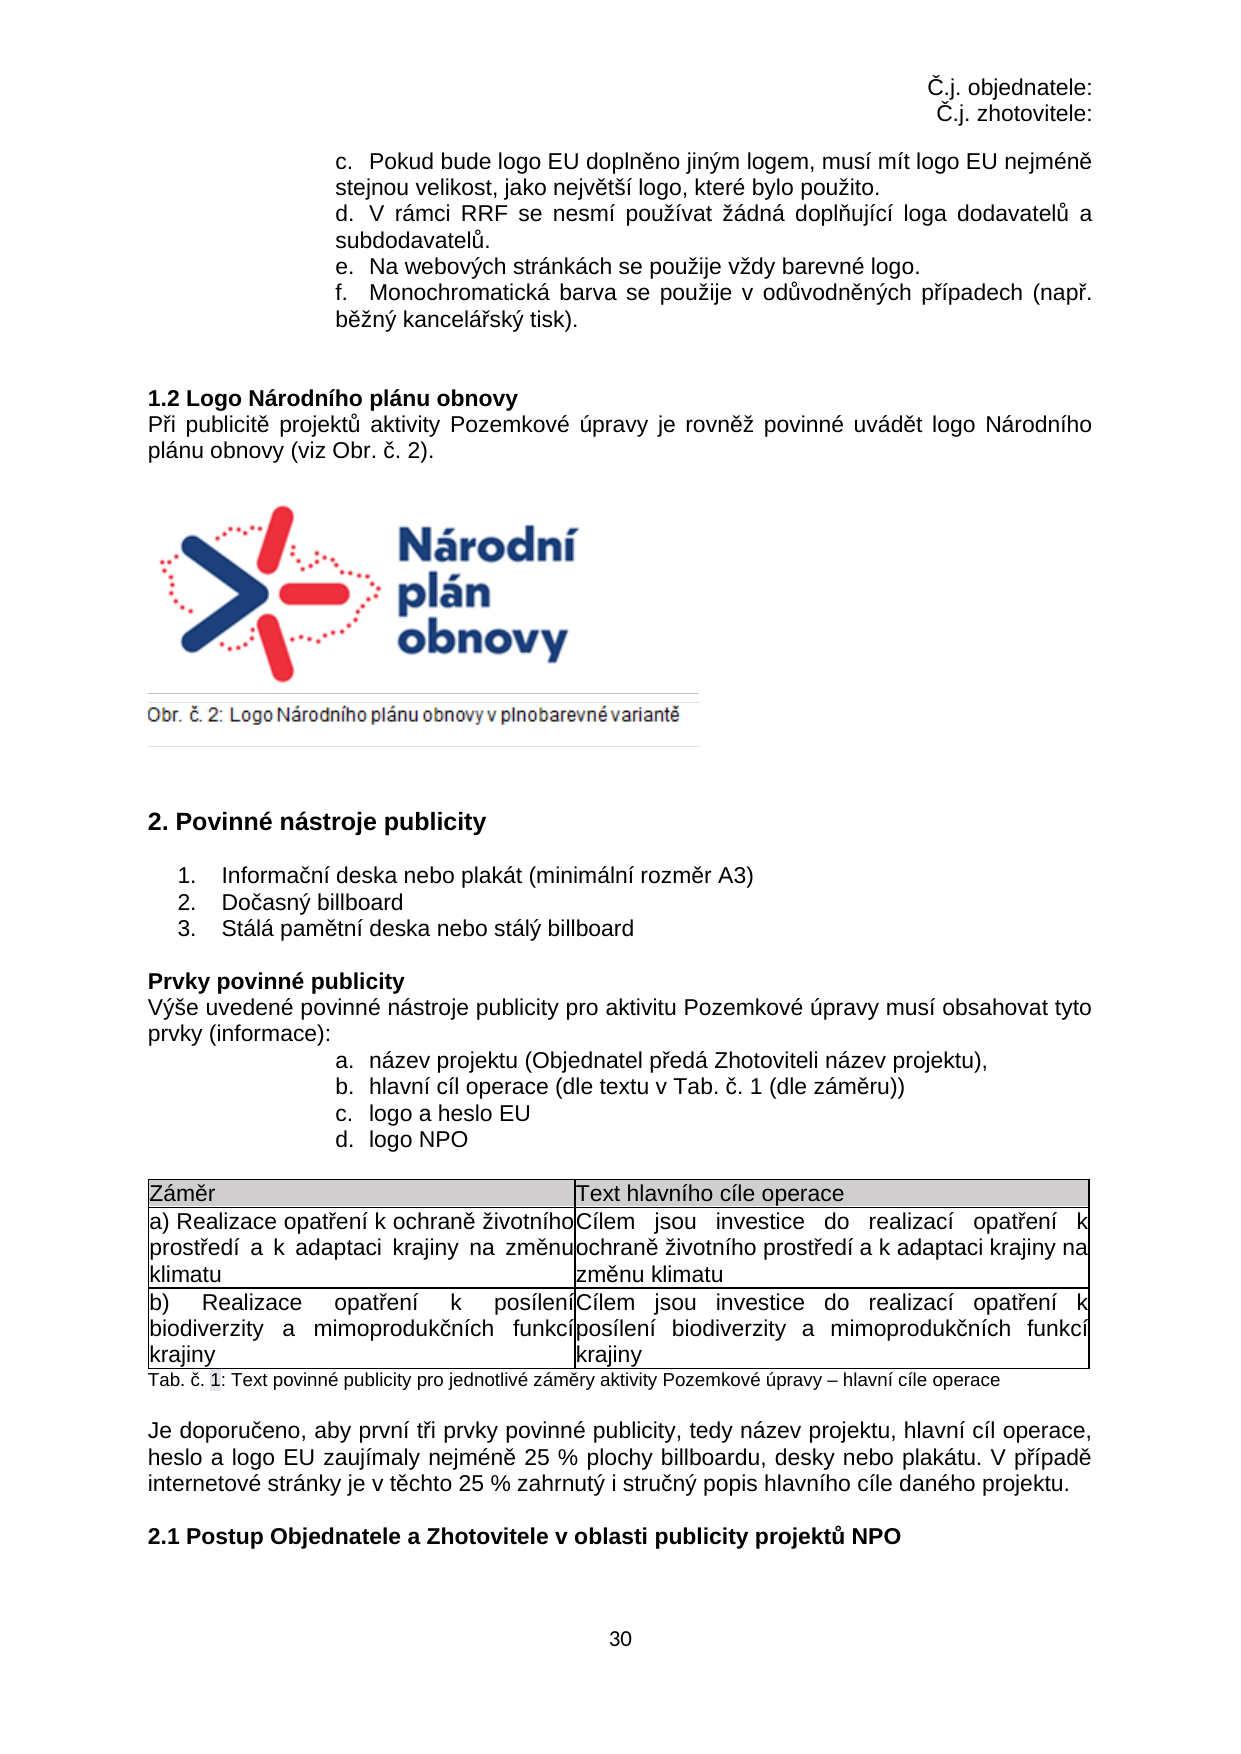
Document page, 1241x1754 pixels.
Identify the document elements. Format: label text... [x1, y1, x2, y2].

text Tab. č. 1: Text povinné publicity pro jednotlivé záměry aktivity Pozemkové úpravy – hlavní cíle operace [221, 1369, 1093, 1391]
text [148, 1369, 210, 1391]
list Pokud bude logo EU doplněno jiným logem, musí mít logo EU nejméně stejnou velikost, jako největší logo, které bylo použito. [335, 148, 1093, 200]
list Dočasný billboard [177, 889, 1093, 915]
text 2. Povinné nástroje publicity [148, 807, 1093, 836]
table_header Záměr [149, 1180, 574, 1206]
table_cell Cílem jsou investice do realizací opatření k ochraně životního prostředí a k adaptaci krajiny na změnu klimatu [576, 1208, 1088, 1287]
text Je doporučeno, aby první tři prvky povinné publicity, tedy název projektu, hlavní cíl operace, heslo a logo EU zaujímaly nejméně 25 % plochy billboardu, desky nebo plakátu. V případě internetové stránky je v těchto 25 % zahrnutý i stručný popis hlavního cíle daného projektu. [148, 1417, 1093, 1496]
list Na webových stránkách se použije vždy barevné logo. [335, 253, 1093, 279]
list Stálá pamětní deska nebo stálý billboard [177, 915, 1093, 941]
table_cell b) Realizace opatření k posílení biodiverzity a mimoprodukčních funkcí krajiny [149, 1289, 574, 1368]
list Informační deska nebo plakát (minimální rozměr A3) [177, 862, 1093, 889]
table_cell a) Realizace opatření k ochraně životního prostředí a k adaptaci krajiny na změnu klimatu [149, 1208, 574, 1287]
list název projektu (Objednatel předá Zhotoviteli název projektu), [335, 1047, 1093, 1073]
text 2.1 Postup Objednatele a Zhotovitele v oblasti publicity projektů NPO [148, 1523, 1093, 1549]
list Monochromatická barva se použije v odůvodněných případech (např. běžný kancelářský tisk). [335, 279, 1093, 332]
list logo NPO [335, 1126, 1093, 1152]
list hlavní cíl operace (dle textu v Tab. č. 1 (dle záměru)) [335, 1073, 1093, 1099]
table_cell Cílem jsou investice do realizací opatření k posílení biodiverzity a mimoprodukčních funkcí krajiny [576, 1289, 1088, 1368]
list V rámci RRF se nesmí používat žádná doplňující loga dodavatelů a subdodavatelů. [335, 200, 1093, 253]
text 1.2 Logo Národního plánu obnovy [148, 385, 1093, 411]
picture [147, 490, 704, 750]
text Při publicitě projektů aktivity Pozemkové úpravy je rovněž povinné uvádět logo Národního plánu obnovy (viz Obr. č. 2). [148, 411, 1093, 464]
text Výše uvedené povinné nástroje publicity pro aktivitu Pozemkové úpravy musí obsahovat tyto prvky (informace): [148, 994, 1093, 1047]
list logo a heslo EU [335, 1099, 1093, 1126]
table_header Text hlavního cíle operace [576, 1180, 1088, 1206]
text Prvky povinné publicity [148, 968, 1093, 994]
